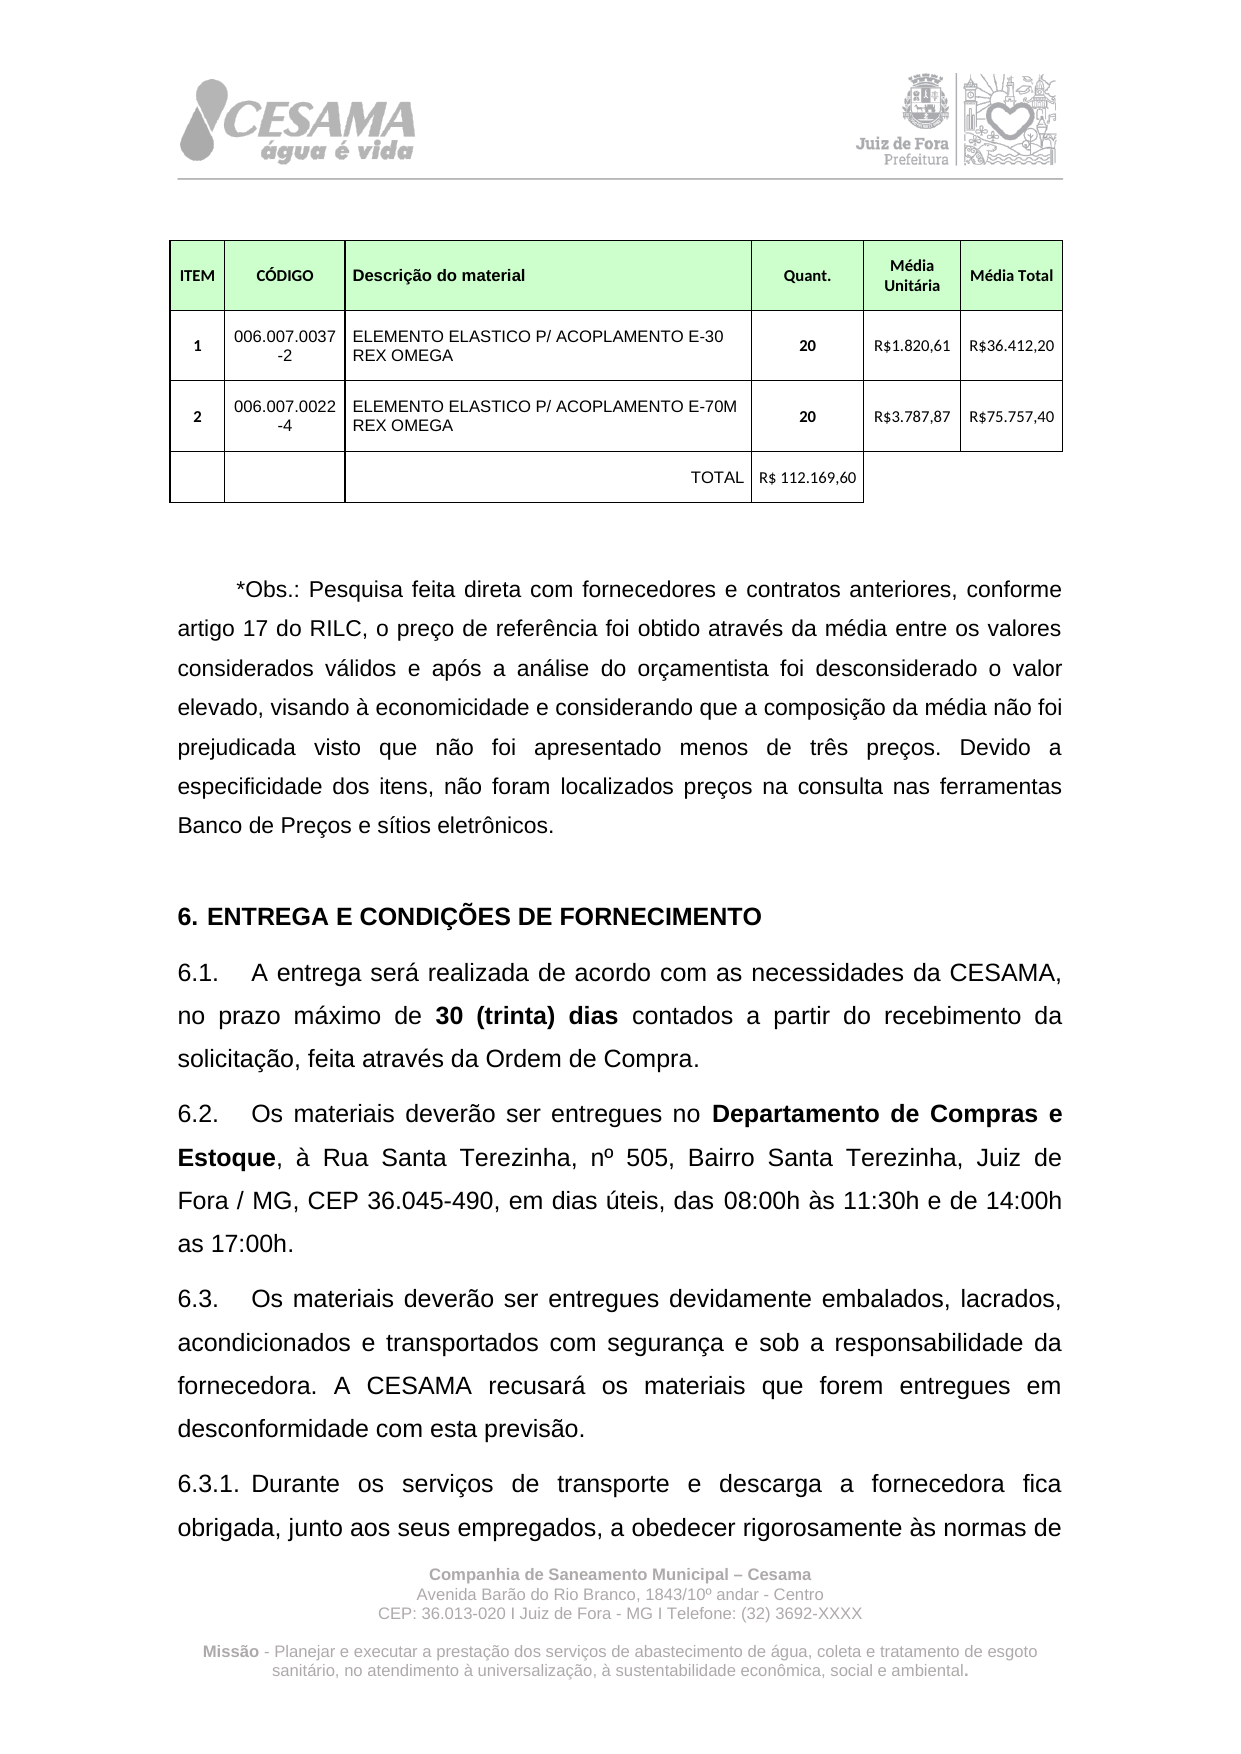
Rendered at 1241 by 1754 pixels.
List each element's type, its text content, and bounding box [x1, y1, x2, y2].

table_header Descrição do material [346, 241, 751, 310]
picture [177, 73, 1064, 180]
table_cell 2 [171, 381, 224, 451]
table_cell R$36.412,20 [961, 311, 1062, 380]
table_cell TOTAL [346, 452, 751, 502]
list Os materiais deverão ser entregues devidamente embalados, lacrados, acondicionados e transportados com segurança e sob a responsabilidade da fornecedora. A CESAMA recusará os materiais que forem entregues em desconformidade com esta previsão. [177, 1284, 1063, 1443]
table_header Quant. [752, 241, 863, 310]
text *Obs.: Pesquisa feita direta com fornecedores e contratos anteriores, conforme artigo 17 do RILC, o preço de referência foi obtido através da média entre os valores considerados válidos e após a análise do orçamentista foi desconsiderado o valor elevado, visando à economicidade e considerando que a composição da média não foi prejudicada visto que não foi apresentado menos de três preços. Devido a especificidade dos itens, não foram localizados preços na consulta nas ferramentas Banco de Preços e sítios eletrônicos. [177, 576, 1063, 839]
table_cell R$3.787,87 [864, 381, 960, 451]
list Os materiais deverão ser entregues no Departamento de Compras e Estoque, à Rua Santa Terezinha, nº 505, Bairro Santa Terezinha, Juiz de Fora / MG, CEP 36.045-490, em dias úteis, das 08:00h às 11:30h e de 14:00h as 17:00h. [177, 1099, 1063, 1258]
table_cell [171, 452, 224, 502]
list A entrega será realizada de acordo com as necessidades da CESAMA, no prazo máximo de 30 (trinta) dias contados a partir do recebimento da solicitação, feita através da Ordem de Compra. [177, 958, 1063, 1073]
table_cell ELEMENTO ELASTICO P/ ACOPLAMENTO E-70M REX OMEGA [346, 381, 751, 451]
table_header Média Total [961, 241, 1062, 310]
table_header Média Unitária [864, 241, 960, 310]
table_cell 1 [171, 311, 224, 380]
table_cell R$75.757,40 [961, 381, 1062, 451]
table_cell 006.007.0037-2 [225, 311, 344, 380]
table_cell [225, 452, 344, 502]
table_cell ELEMENTO ELASTICO P/ ACOPLAMENTO E-30 REX OMEGA [346, 311, 751, 380]
table_cell R$ 112.169,60 [752, 452, 863, 502]
table_header ITEM [171, 241, 224, 310]
table_cell R$1.820,61 [864, 311, 960, 380]
table_cell 20 [752, 311, 863, 380]
table_cell 20 [752, 381, 863, 451]
table_cell 006.007.0022-4 [225, 381, 344, 451]
list ENTREGA E CONDIÇÕES DE FORNECIMENTO [177, 902, 1063, 931]
table_header CÓDIGO [225, 241, 344, 310]
